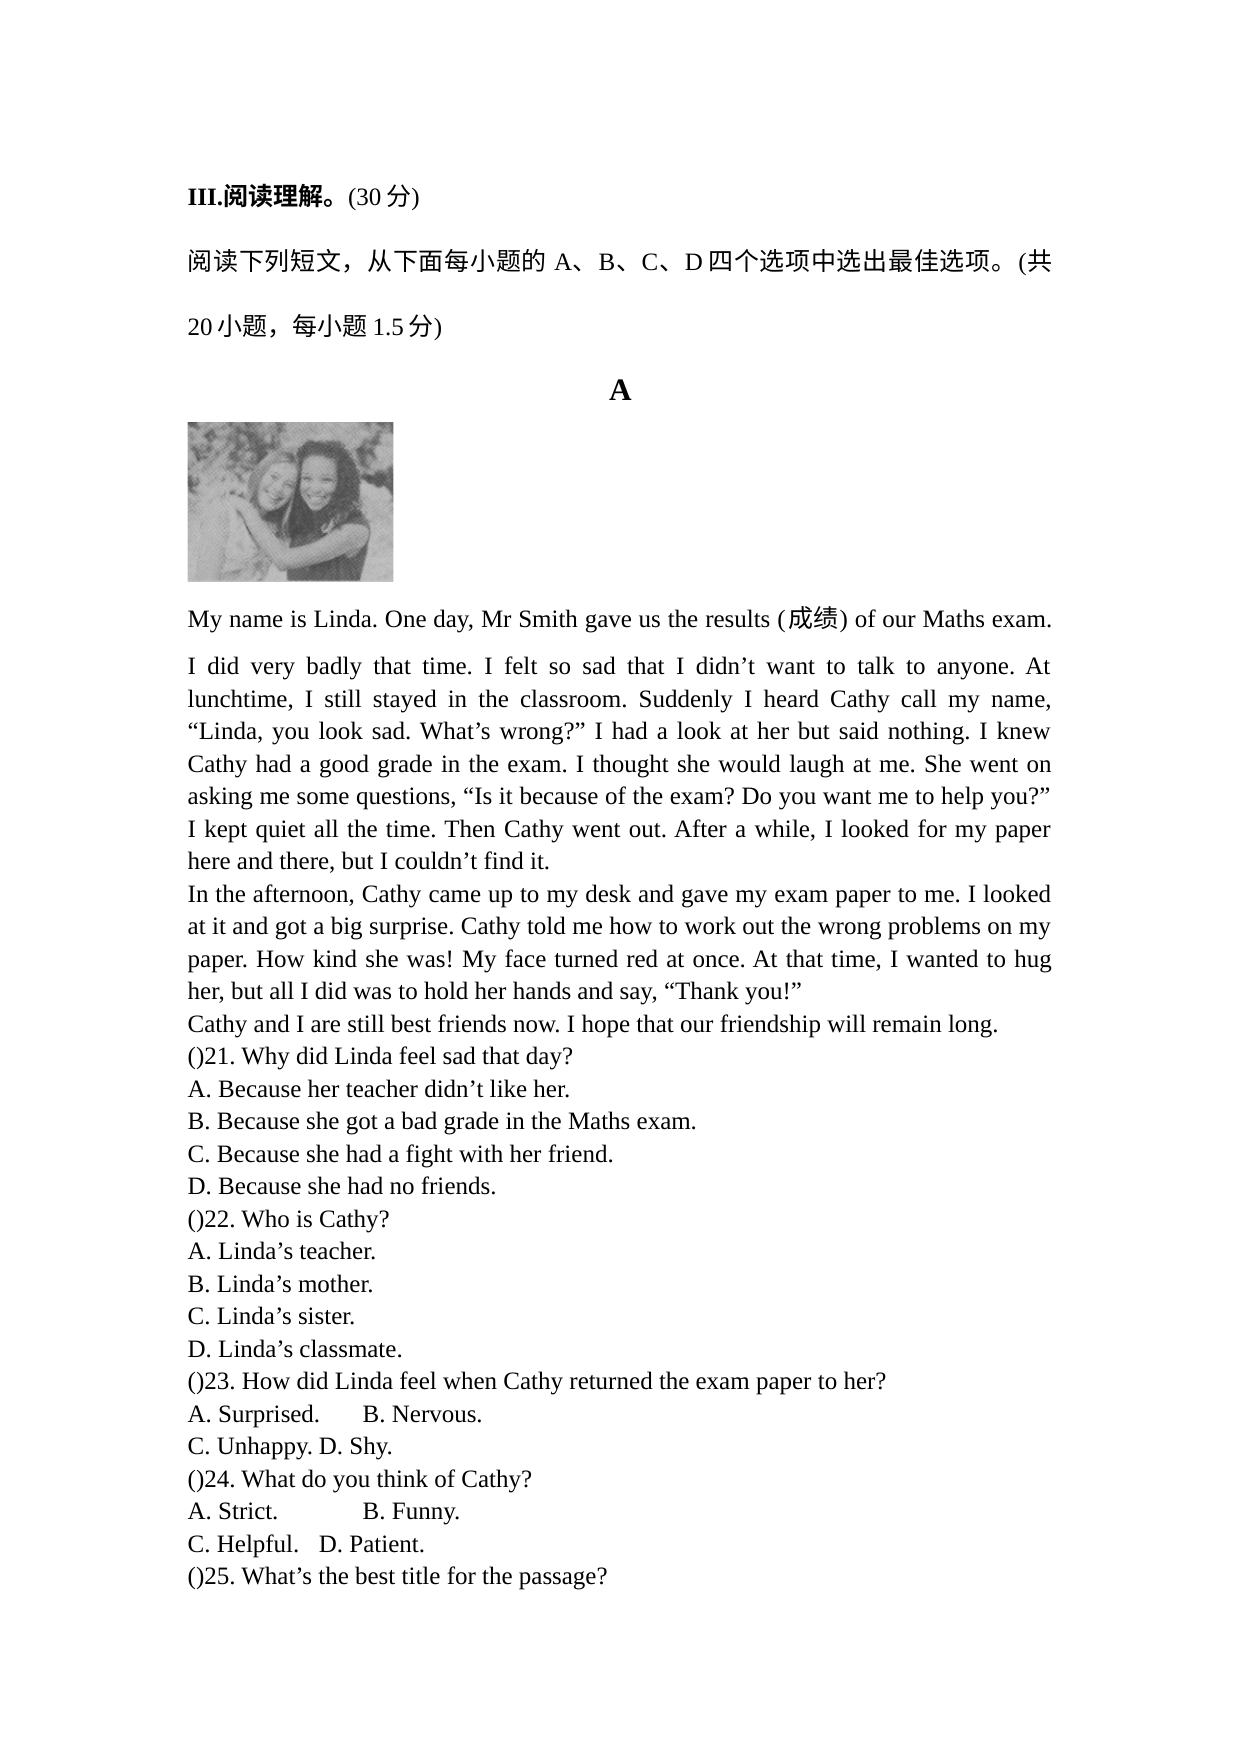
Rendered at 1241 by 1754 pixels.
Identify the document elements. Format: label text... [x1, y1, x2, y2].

picture [187, 422, 394, 582]
text ()22. Who is Cathy? [187, 1202, 1053, 1234]
text ()24. What do you think of Cathy? [187, 1462, 1053, 1494]
text C. Helpful. D. Patient. [187, 1527, 1053, 1559]
text C. Unhappy. D. Shy. [187, 1429, 1053, 1462]
text ()21. Why did Linda feel sad that day? [187, 1039, 1053, 1072]
text In the afternoon, Cathy came up to my desk and gave my exam paper to me. I looked at it and got a big surprise. Cathy told me how to work out the wrong problems on my paper. How kind she was! My face turned red at once. At that time, I wanted to hug her, but all I did was to hold her hands and say, “Thank you!” [187, 877, 1053, 1007]
text A. Linda’s teacher. [187, 1234, 1053, 1267]
text C. Because she had a fight with her friend. [187, 1137, 1053, 1169]
text Cathy and I are still best friends now. I hope that our friendship will remain long. [187, 1007, 1053, 1039]
text My name is Linda. One day, Mr Smith gave us the results (成绩) of our Maths exam. I did very badly that time. I felt so sad that I didn’t want to talk to anyone. At lunchtime, I still stayed in the classroom. Suddenly I heard Cathy call my name, “Linda, you look sad. What’s wrong?” I had a look at her but said nothing. I knew Cathy had a good grade in the exam. I thought she would laugh at me. She went on asking me some questions, “Is it because of the exam? Do you want me to help you?” I kept quiet all the time. Then Cathy went out. After a while, I looked for my paper here and there, but I couldn’t find it. [187, 584, 1053, 877]
text B. Linda’s mother. [187, 1267, 1053, 1299]
text A. Surprised. B. Nervous. [187, 1397, 1053, 1429]
text ()23. How did Linda feel when Cathy returned the exam paper to her? [187, 1364, 1053, 1397]
text C. Linda’s sister. [187, 1299, 1053, 1332]
text B. Because she got a bad grade in the Maths exam. [187, 1104, 1053, 1137]
text ()25. What’s the best title for the passage? [187, 1559, 1053, 1592]
text A [187, 357, 1053, 422]
text A. Because her teacher didn’t like her. [187, 1072, 1053, 1104]
text D. Linda’s classmate. [187, 1332, 1053, 1364]
text A. Strict. B. Funny. [187, 1494, 1053, 1527]
text 阅读下列短文，从下面每小题的A、B、C、D四个选项中选出最佳选项。(共20小题，每小题1.5分) [187, 227, 1053, 357]
text D. Because she had no friends. [187, 1169, 1053, 1202]
text III.阅读理解。(30分) [187, 162, 1053, 227]
